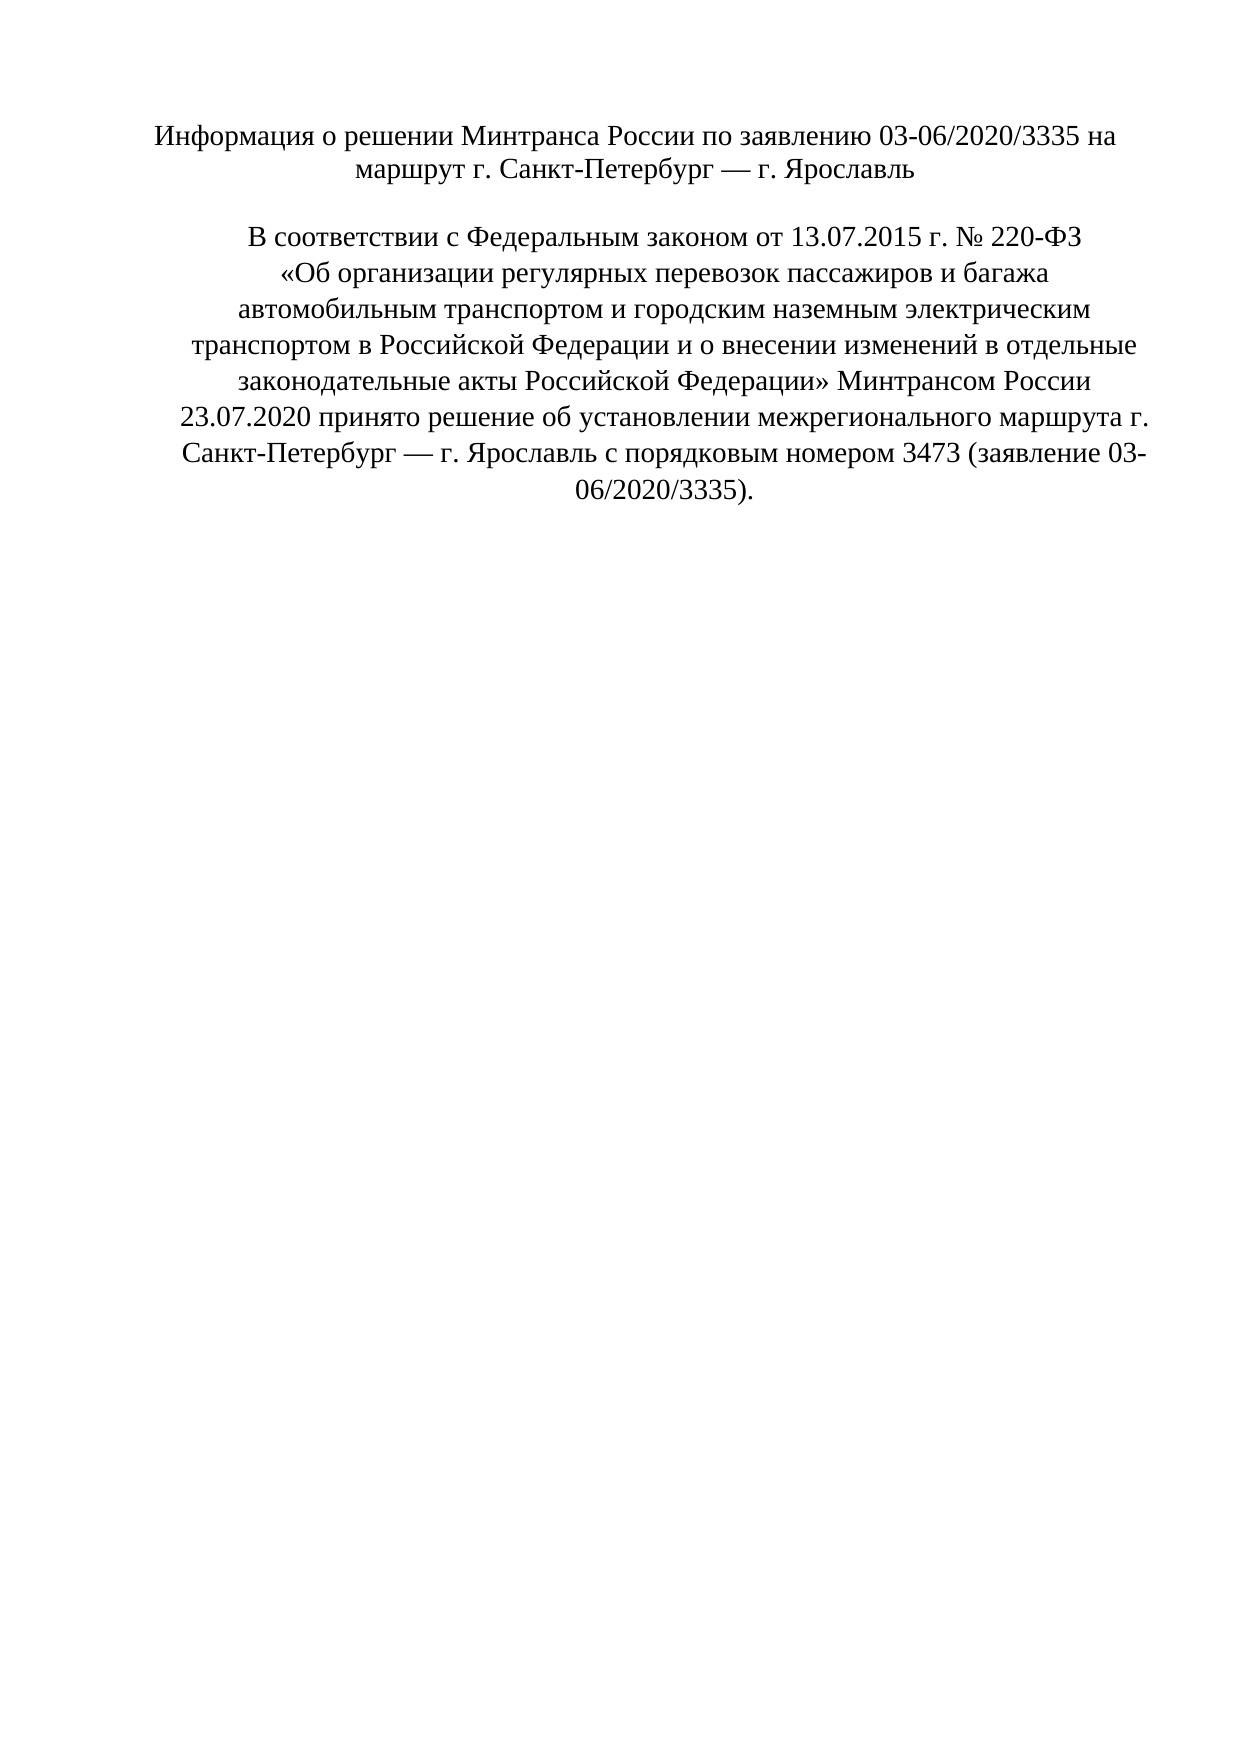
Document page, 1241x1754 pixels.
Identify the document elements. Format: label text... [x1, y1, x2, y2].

text В соответствии с Федеральным законом от 13.07.2015 г. № 220-ФЗ «Об организации регулярных перевозок пассажиров и багажа автомобильным транспортом и городским наземным электрическим транспортом в Российской Федерации и о внесении изменений в отдельные законодательные акты Российской Федерации» Минтрансом России 23.07.2020 принято решение об установлении межрегионального маршрута г. Санкт-Петербург — г. Ярославль с порядковым номером 3473 (заявление 03-06/2020/3335). [177, 219, 1152, 505]
text Информация о решении Минтранса России по заявлению 03-06/2020/3335 на маршрут г. Санкт-Петербург — г. Ярославль [118, 118, 1152, 185]
